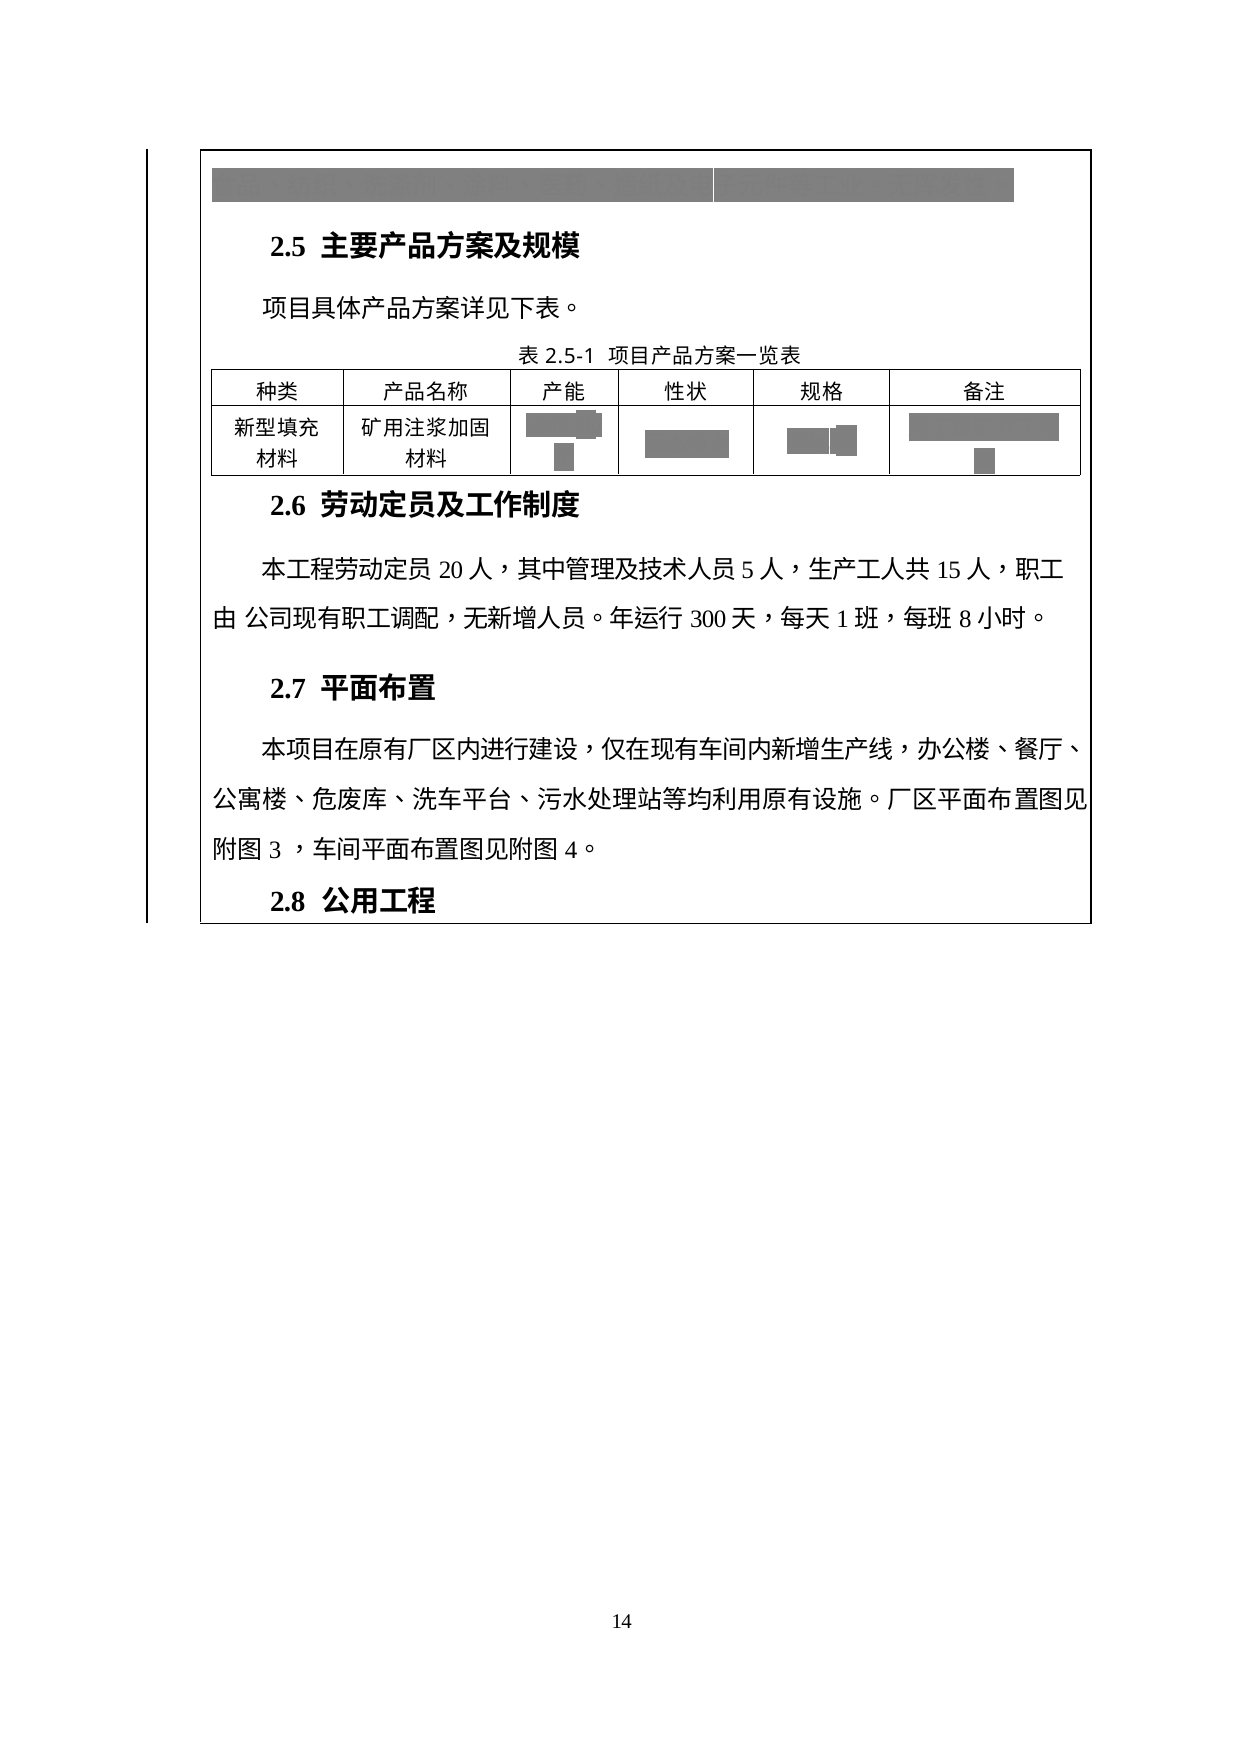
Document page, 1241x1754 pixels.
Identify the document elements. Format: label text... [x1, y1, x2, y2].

table_cell 食品、纺织、洗涤剂、涂料、医药、造纸及电子元件等工业。无挥发性。 2.5 主要产品方案及规模 项目具体产品方案详见下表。 表 2.5-1 项目产品方案一览表 2.6 劳动定员及工作制度 本工程劳动定员 20 人，其中管理及技术人员5 人，生产工人共 15 人，职工由 公司现有职工调配，无新增人员。年运行 300 天，每天 1 班，每班 8 小时。 2.7 平面布置 本项目在原有厂区内进行建设，仅在现有车间内新增生产线，办公楼、餐厅、 公寓楼、危废库、洗车平台、污水处理站等均利用原有设施。厂区平面布置图见 附图 3 ，车间平面布置图见附图 4。 2.8 公用工程 [201, 151, 1090, 922]
